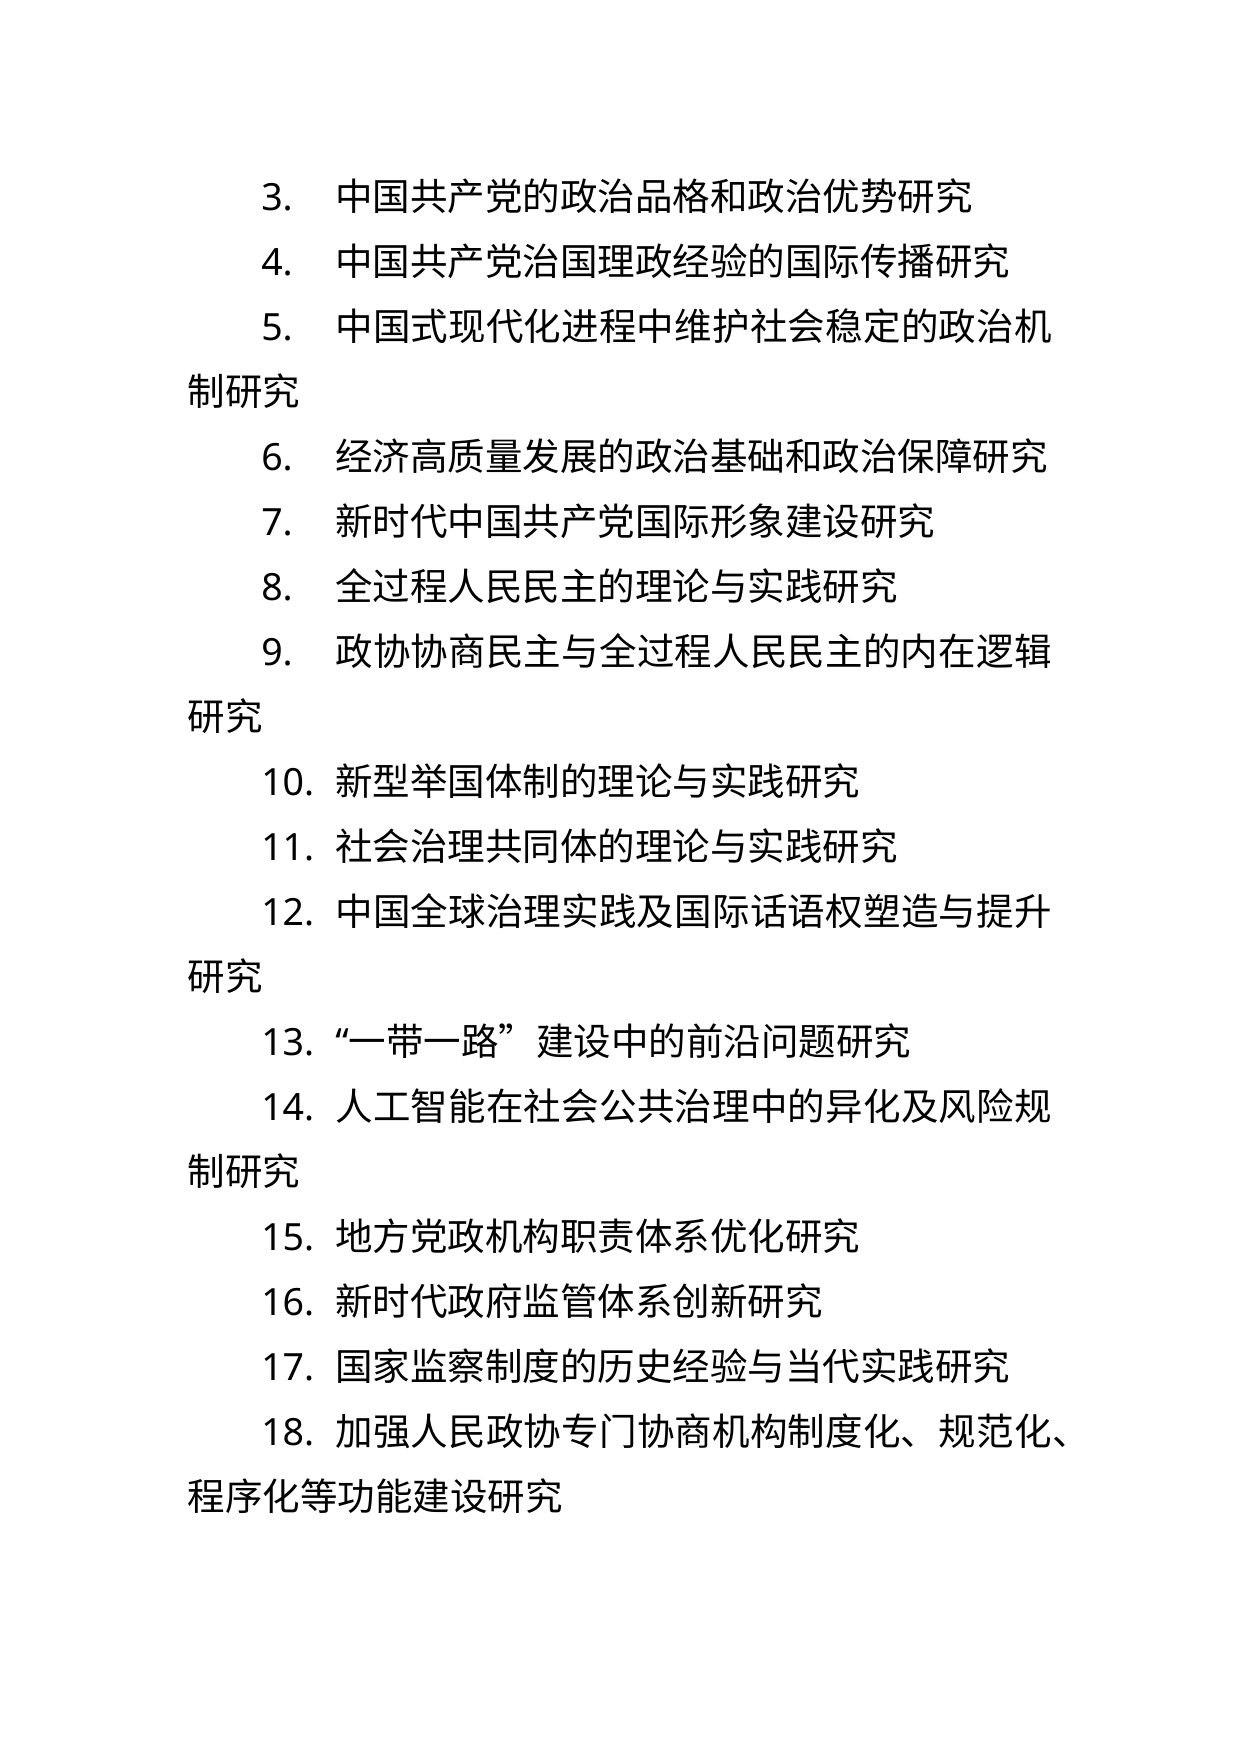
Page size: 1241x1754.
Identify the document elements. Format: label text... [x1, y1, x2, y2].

list 地方党政机构职责体系优化研究 [187, 1202, 1053, 1267]
list 中国共产党的政治品格和政治优势研究 [187, 162, 1053, 227]
list 政协协商民主与全过程人民民主的内在逻辑研究 [187, 617, 1053, 747]
list 经济高质量发展的政治基础和政治保障研究 [187, 422, 1053, 487]
list 中国式现代化进程中维护社会稳定的政治机制研究 [187, 292, 1053, 422]
list 社会治理共同体的理论与实践研究 [187, 812, 1053, 877]
list 全过程人民民主的理论与实践研究 [187, 552, 1053, 617]
list 新时代中国共产党国际形象建设研究 [187, 487, 1053, 552]
list 人工智能在社会公共治理中的异化及风险规制研究 [187, 1072, 1053, 1202]
list “一带一路”建设中的前沿问题研究 [187, 1007, 1053, 1072]
list 加强人民政协专门协商机构制度化、规范化、程序化等功能建设研究 [187, 1397, 1053, 1527]
list 新型举国体制的理论与实践研究 [187, 747, 1053, 812]
list 国家监察制度的历史经验与当代实践研究 [187, 1332, 1053, 1397]
list 中国全球治理实践及国际话语权塑造与提升研究 [187, 877, 1053, 1007]
list 新时代政府监管体系创新研究 [187, 1267, 1053, 1332]
list 中国共产党治国理政经验的国际传播研究 [187, 227, 1053, 292]
